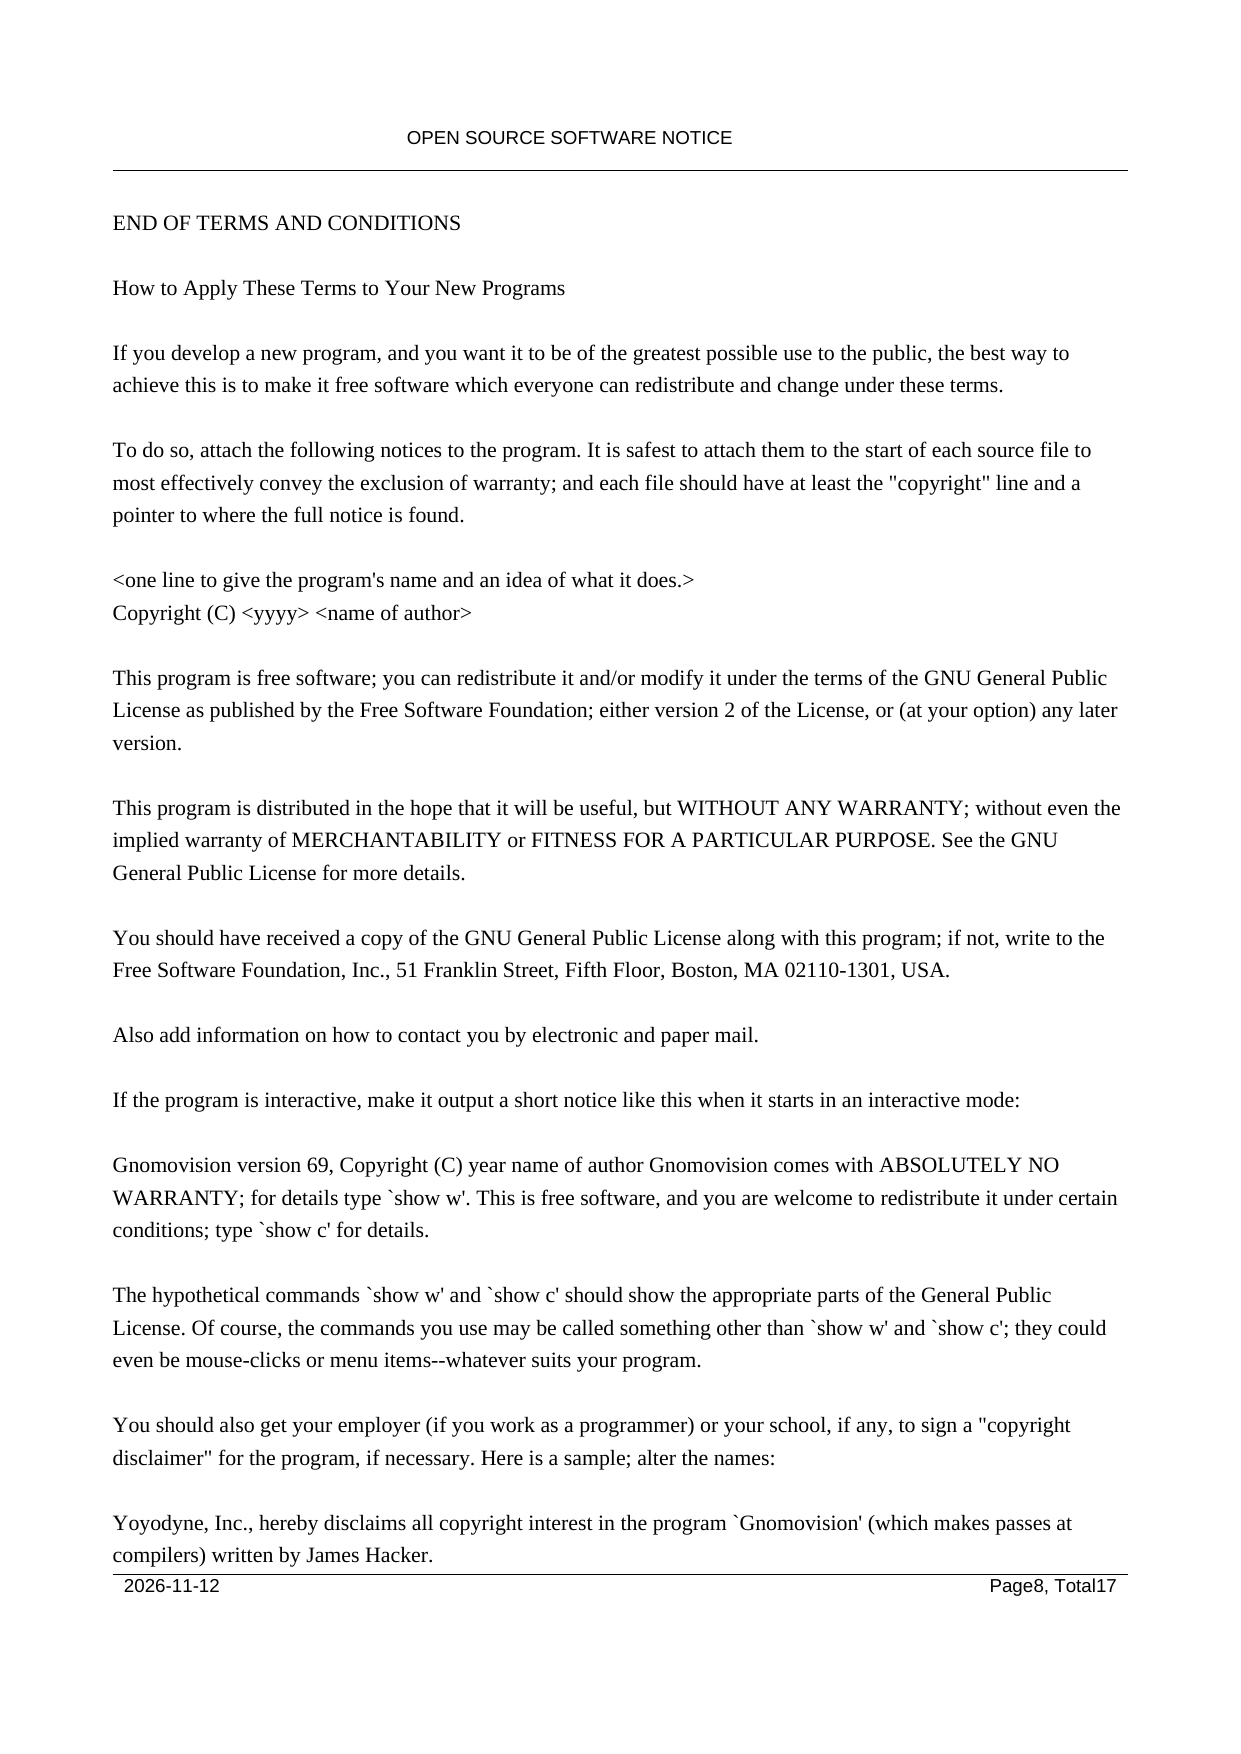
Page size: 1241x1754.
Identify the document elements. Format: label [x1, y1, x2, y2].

text [112, 206, 1128, 1571]
